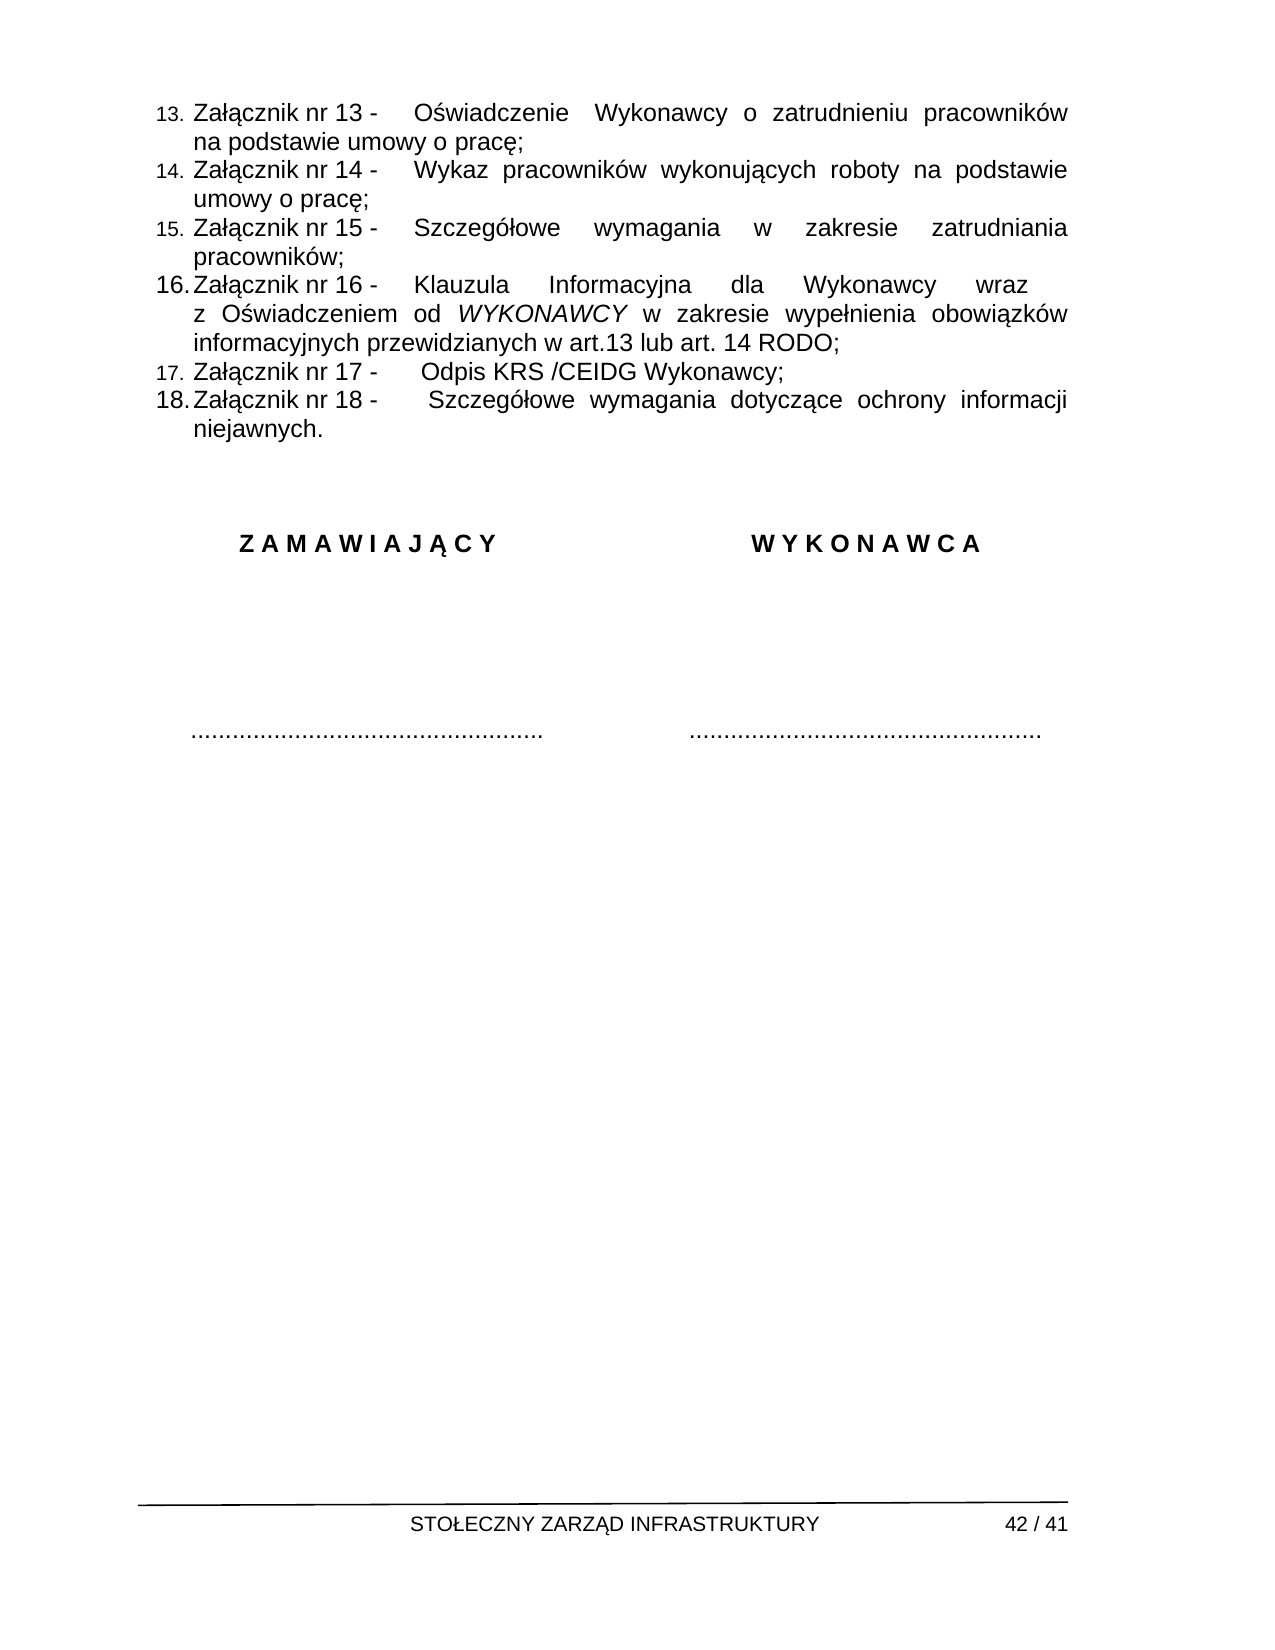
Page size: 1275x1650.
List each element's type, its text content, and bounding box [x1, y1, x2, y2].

list Załącznik nr 15 - Szczegółowe wymagania w zakresie zatrudniania pracowników; [156, 213, 1068, 270]
list Załącznik nr 14 - Wykaz pracowników wykonujących roboty na podstawie umowy o pracę; [156, 155, 1068, 213]
list Załącznik nr 16 - Klauzula Informacyjna dla Wykonawcy wraz z Oświadczeniem od WYKONAWCY w zakresie wypełnienia obowiązków informacyjnych przewidzianych w art.13 lub art. 14 RODO; [156, 270, 1068, 357]
table_cell ................................................... [118, 630, 616, 744]
table_header z a m a w i a j ą c y [118, 529, 616, 630]
table_header w y k o n a w c a [616, 529, 1115, 630]
table_cell ................................................... [616, 630, 1115, 744]
list Załącznik nr 18 - Szczegółowe wymagania dotyczące ochrony informacji niejawnych. [156, 385, 1068, 443]
list Załącznik nr 13 - Oświadczenie Wykonawcy o zatrudnieniu pracowników na podstawie umowy o pracę; [156, 98, 1068, 155]
list Załącznik nr 17 - Odpis KRS /CEIDG Wykonawcy; [156, 357, 1068, 385]
